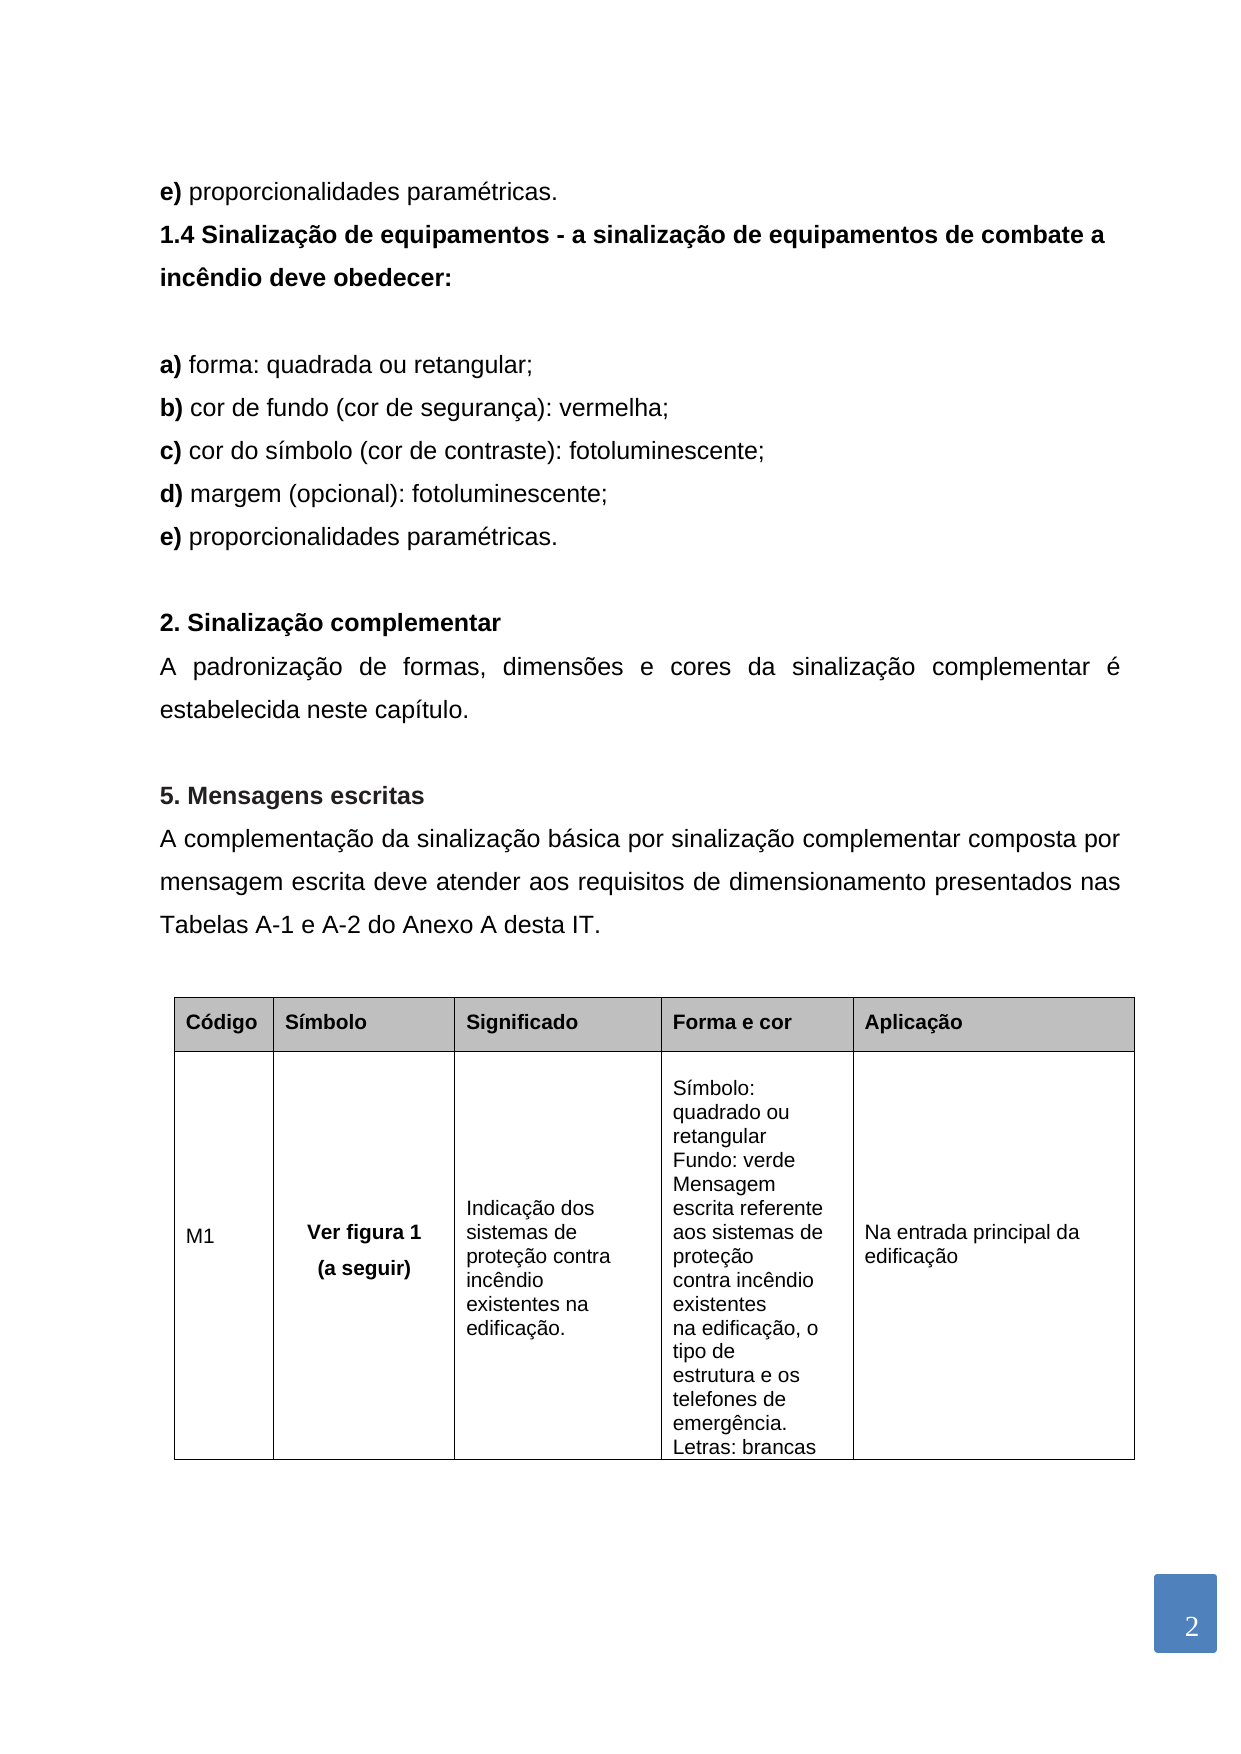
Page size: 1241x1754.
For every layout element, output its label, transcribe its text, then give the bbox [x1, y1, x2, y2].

table_cell Indicação dos sistemas de proteção contra incêndio existentes na edificação. [455, 1052, 661, 1459]
text e) proporcionalidades paramétricas. [159, 177, 1122, 206]
table_header Código [175, 998, 273, 1051]
text a) forma: quadrada ou retangular; [159, 350, 1122, 378]
text c) cor do símbolo (cor de contraste): fotoluminescente; [159, 436, 1122, 465]
text 2. Sinalização complementar [159, 608, 1122, 637]
table_header Forma e cor [662, 998, 853, 1051]
table_header Aplicação [854, 998, 1134, 1051]
text b) cor de fundo (cor de segurança): vermelha; [159, 393, 1122, 422]
text 1.4 Sinalização de equipamentos - a sinalização de equipamentos de combate a incêndio deve obedecer: [159, 220, 1122, 292]
table_cell M1 [175, 1052, 273, 1459]
table_cell Na entrada principal da edificação [854, 1052, 1134, 1459]
table_header Símbolo [274, 998, 454, 1051]
table_header Significado [455, 998, 661, 1051]
text d) margem (opcional): fotoluminescente; [159, 479, 1122, 508]
text A complementação da sinalização básica por sinalização complementar composta por mensagem escrita deve atender aos requisitos de dimensionamento presentados nas Tabelas A-1 e A-2 do Anexo A desta IT. [159, 824, 1122, 939]
text e) proporcionalidades paramétricas. [159, 522, 1122, 551]
table_cell Símbolo: quadrado ou retangular Fundo: verde Mensagem escrita referente aos sistemas de proteção contra incêndio existentes na edificação, o tipo de estrutura e os telefones de emergência. Letras: brancas [662, 1052, 853, 1459]
text 5. Mensagens escritas [159, 781, 1122, 810]
text A padronização de formas, dimensões e cores da sinalização complementar é estabelecida neste capítulo. [159, 652, 1122, 723]
table_cell Ver figura 1 (a seguir) [274, 1052, 454, 1459]
